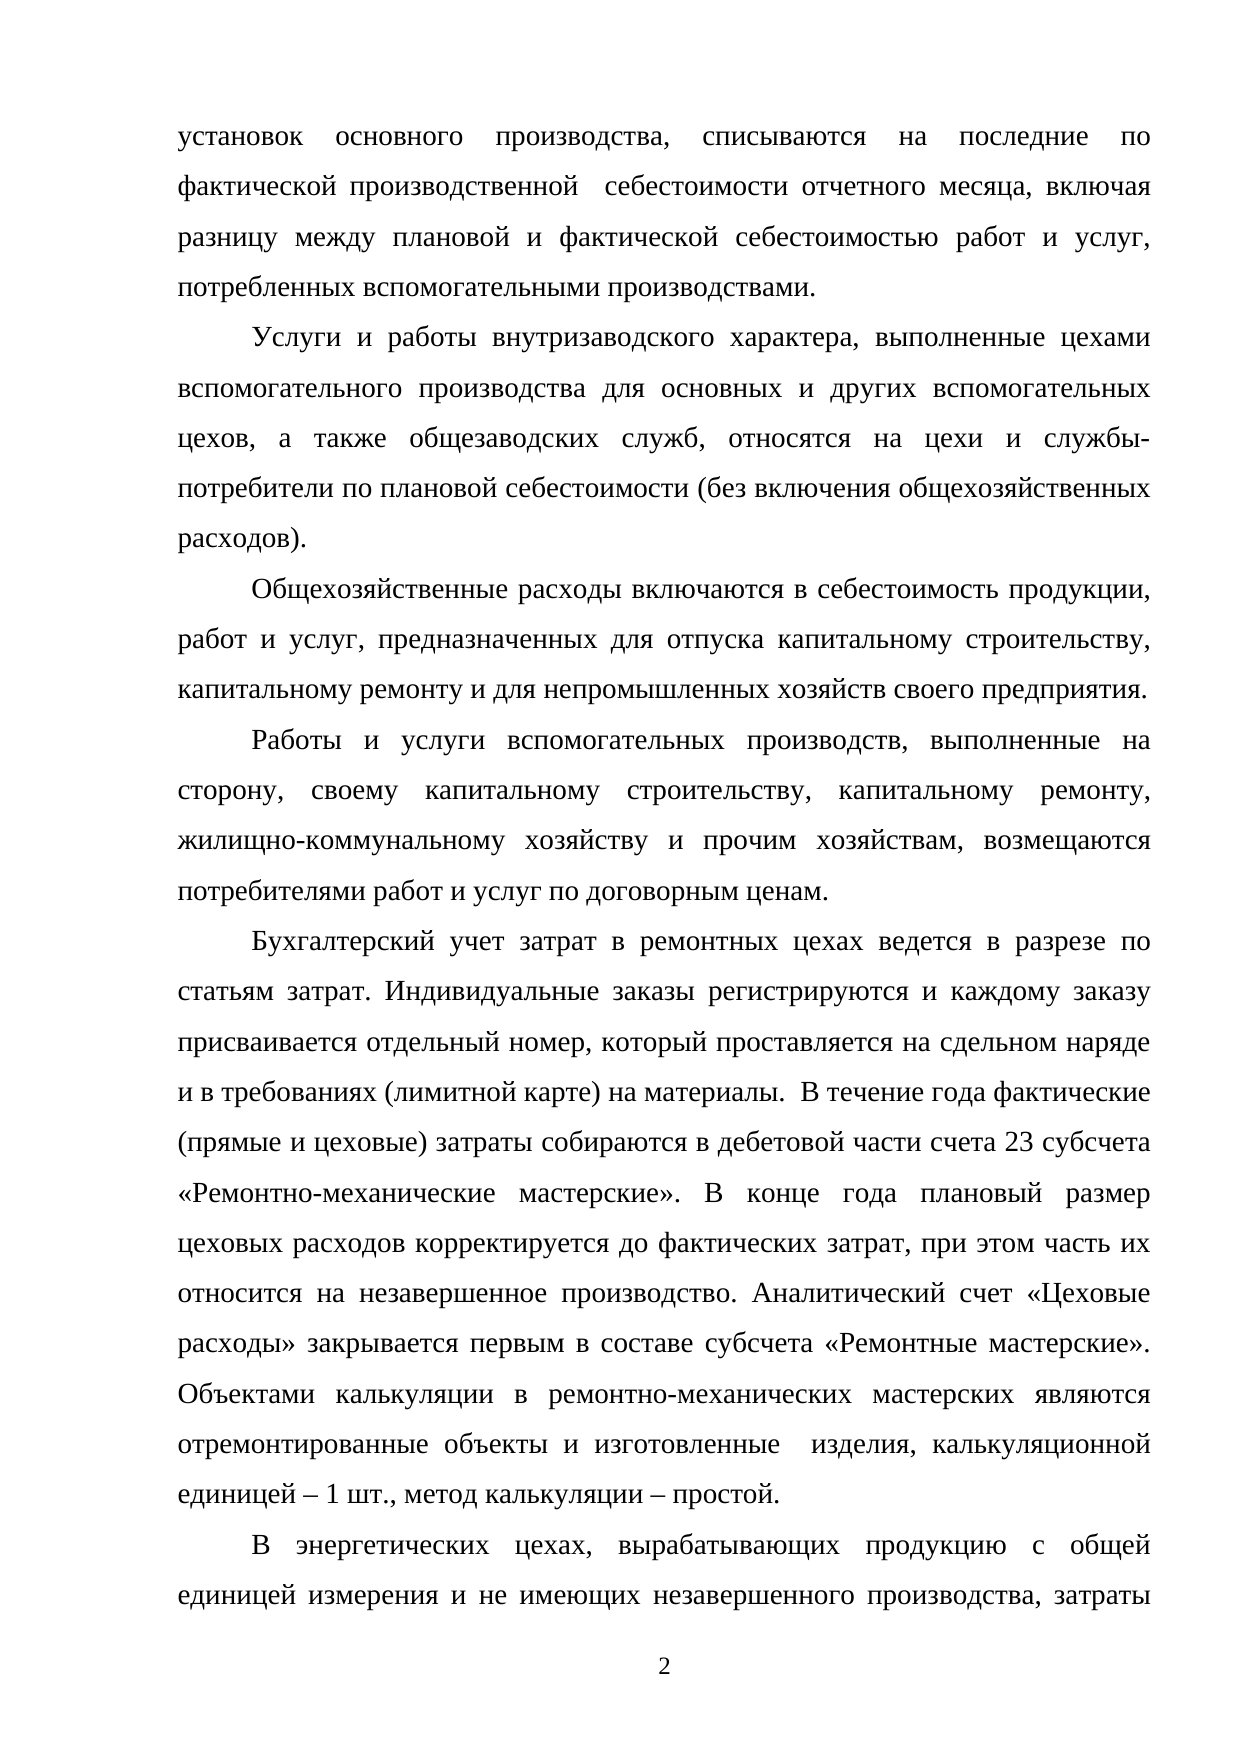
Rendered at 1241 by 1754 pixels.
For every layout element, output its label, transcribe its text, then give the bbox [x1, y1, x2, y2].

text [177, 1527, 1152, 1611]
text Бухгалтерский учет затрат в ремонтных цехах ведется в разрезе по статьям затрат. Индивидуальные заказы регистрируются и каждому заказу присваивается отдельный номер, который проставляется на сдельном наряде и в требованиях (лимитной карте) на материалы. В течение года фактические (прямые и цеховые) затраты собираются в дебетовой части счета 23 субсчета «Ремонтно-механические мастерские». В конце года плановый размер цеховых расходов корректируется до фактических затрат, при этом часть их относится на незавершенное производство. Аналитический счет «Цеховые расходы» закрывается первым в составе субсчета «Ремонтные мастерские». Объектами калькуляции в ремонтно-механических мастерских являются отремонтированные объекты и изготовленные изделия, калькуляционной единицей – 1 шт., метод калькуляции – простой. [177, 923, 1152, 1510]
text Работы и услуги вспомогательных производств, выполненные на сторону, своему капитальному строительству, капитальному ремонту, жилищно-коммунальному хозяйству и прочим хозяйствам, возмещаются потребителями работ и услуг по договорным ценам. [177, 722, 1152, 906]
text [177, 118, 1152, 303]
text Общехозяйственные расходы включаются в себестоимость продукции, работ и услуг, предназначенных для отпуска капитальному строительству, капитальному ремонту и для непромышленных хозяйств своего предприятия. [177, 571, 1152, 705]
text Услуги и работы внутризаводского характера, выполненные цехами вспомогательного производства для основных и других вспомогательных цехов, а также общезаводских служб, относятся на цехи и службы-потребители по плановой себестоимости (без включения общехозяйственных расходов). [177, 319, 1152, 554]
